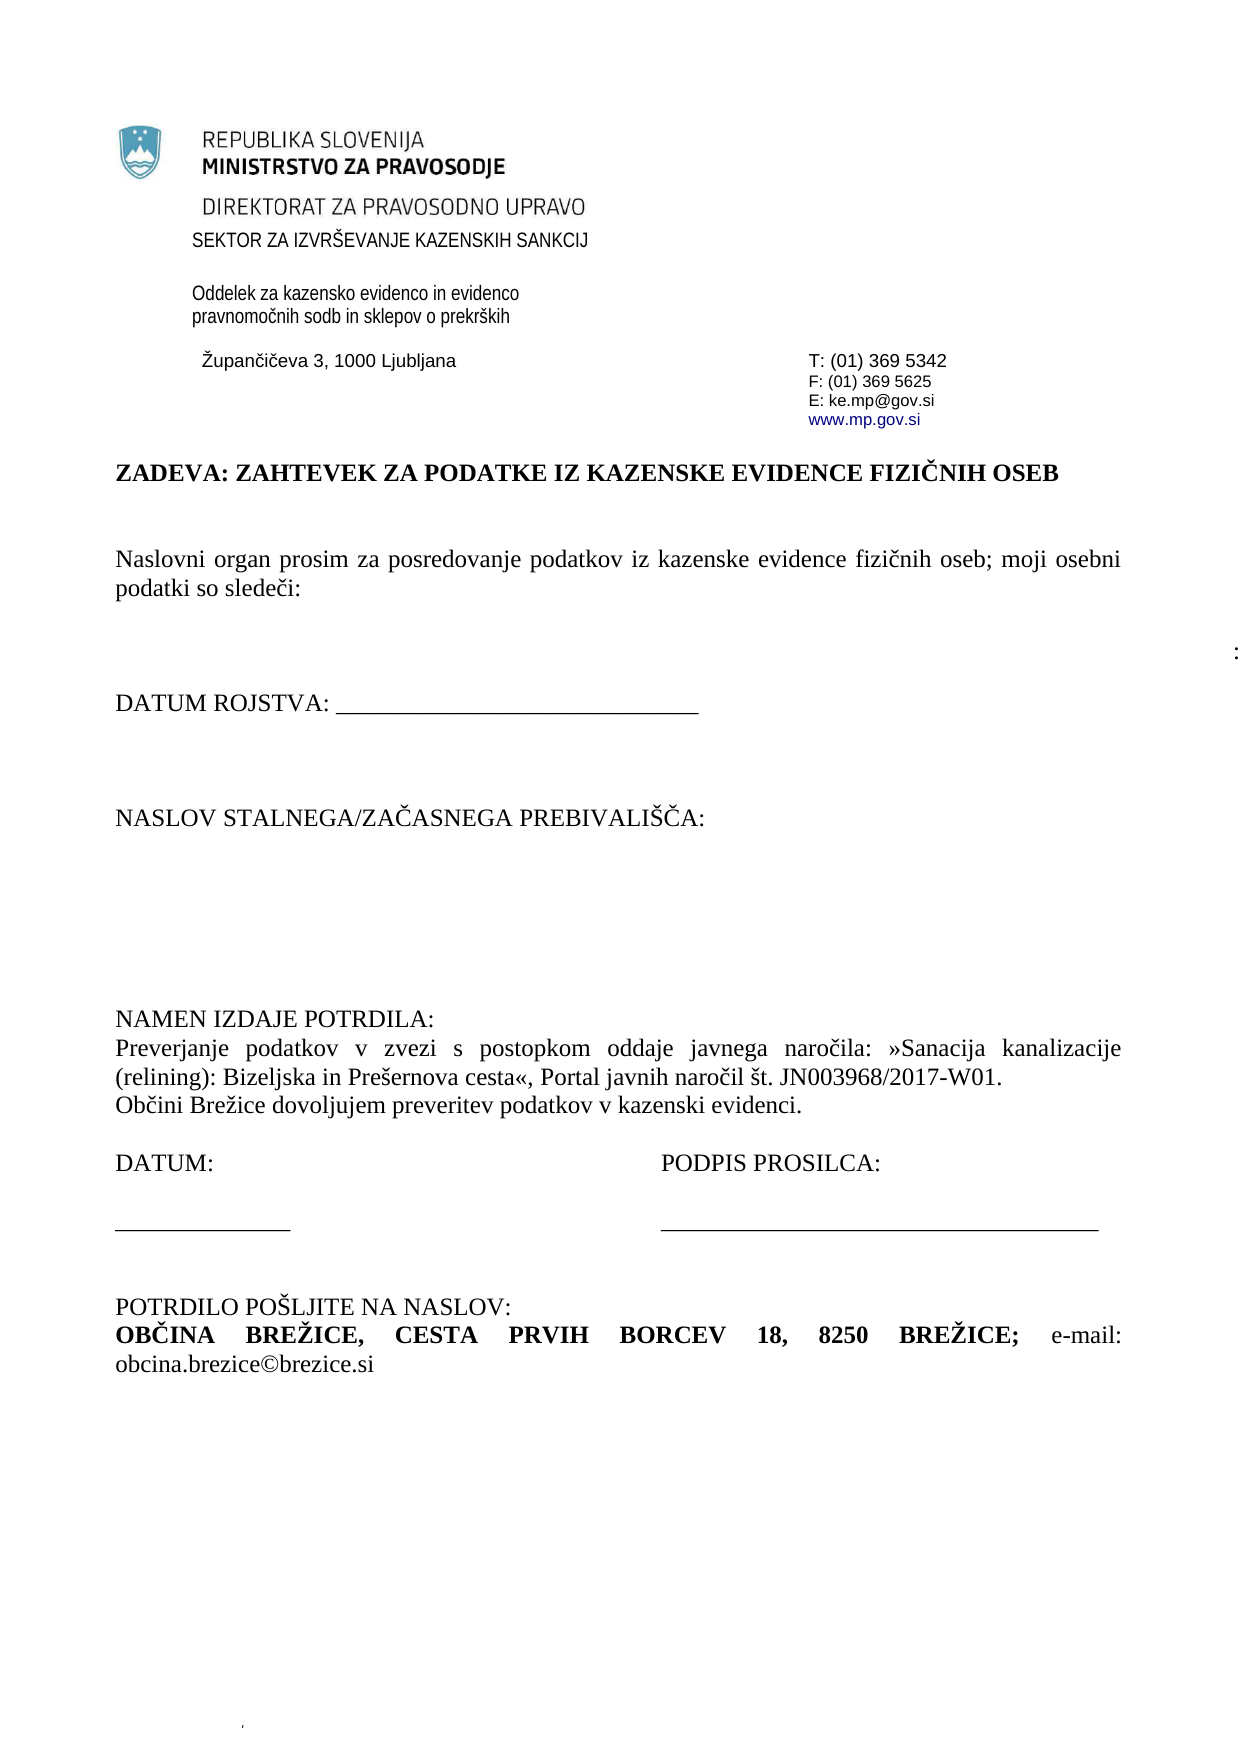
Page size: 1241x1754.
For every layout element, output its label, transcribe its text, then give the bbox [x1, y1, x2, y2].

text SEKTOR ZA IZVRŠEVANJE KAZENSKIH SANKCIJ [144, 228, 1122, 252]
text ______________ ___________________________________ [115, 1205, 1122, 1234]
text NASLOV STALNEGA/ZAČASNEGA PREBIVALIŠČA: [115, 803, 1122, 832]
text Občini Brežice dovoljujem preveritev podatkov v kazenski evidenci. [115, 1090, 1122, 1119]
text POTRDILO POŠLJITE NA NASLOV: [115, 1292, 1122, 1320]
text OBČINA BREŽICE, CESTA PRVIH BORCEV 18, 8250 BREŽICE; e-mail: obcina.brezice©brezice.si [115, 1320, 1122, 1378]
text DATUM: PODPIS PROSILCA: [115, 1148, 1122, 1177]
text NAMEN IZDAJE POTRDILA: [115, 1004, 1122, 1033]
text DATUM ROJSTVA: _____________________________ [115, 688, 1122, 717]
text Preverjanje podatkov v zvezi s postopkom oddaje javnega naročila: »Sanacija kanalizacije (relining): Bizeljska in Prešernova cesta«, Portal javnih naročil št. JN003968/2017-W01. [115, 1033, 1122, 1090]
text ZADEVA: ZAHTEVEK ZA PODATKE IZ KAZENSKE EVIDENCE FIZIČNIH OSEB [115, 458, 1122, 487]
text Oddelek za kazensko evidenco in evidenco [144, 281, 1122, 304]
text pravnomočnih sodb in sklepov o prekrških [144, 304, 1122, 328]
text E: ke.mp@gov.si [734, 391, 1122, 410]
text Naslovni organ prosim za posredovanje podatkov iz kazenske evidence fizičnih oseb; moji osebni podatki so sledeči: [115, 544, 1122, 602]
picture [114, 122, 588, 219]
text www.mp.gov.si [734, 410, 1122, 429]
text F: (01) 369 5625 [734, 372, 1122, 391]
text Župančičeva 3, 1000 Ljubljana T: (01) 369 5342 [144, 350, 1122, 372]
